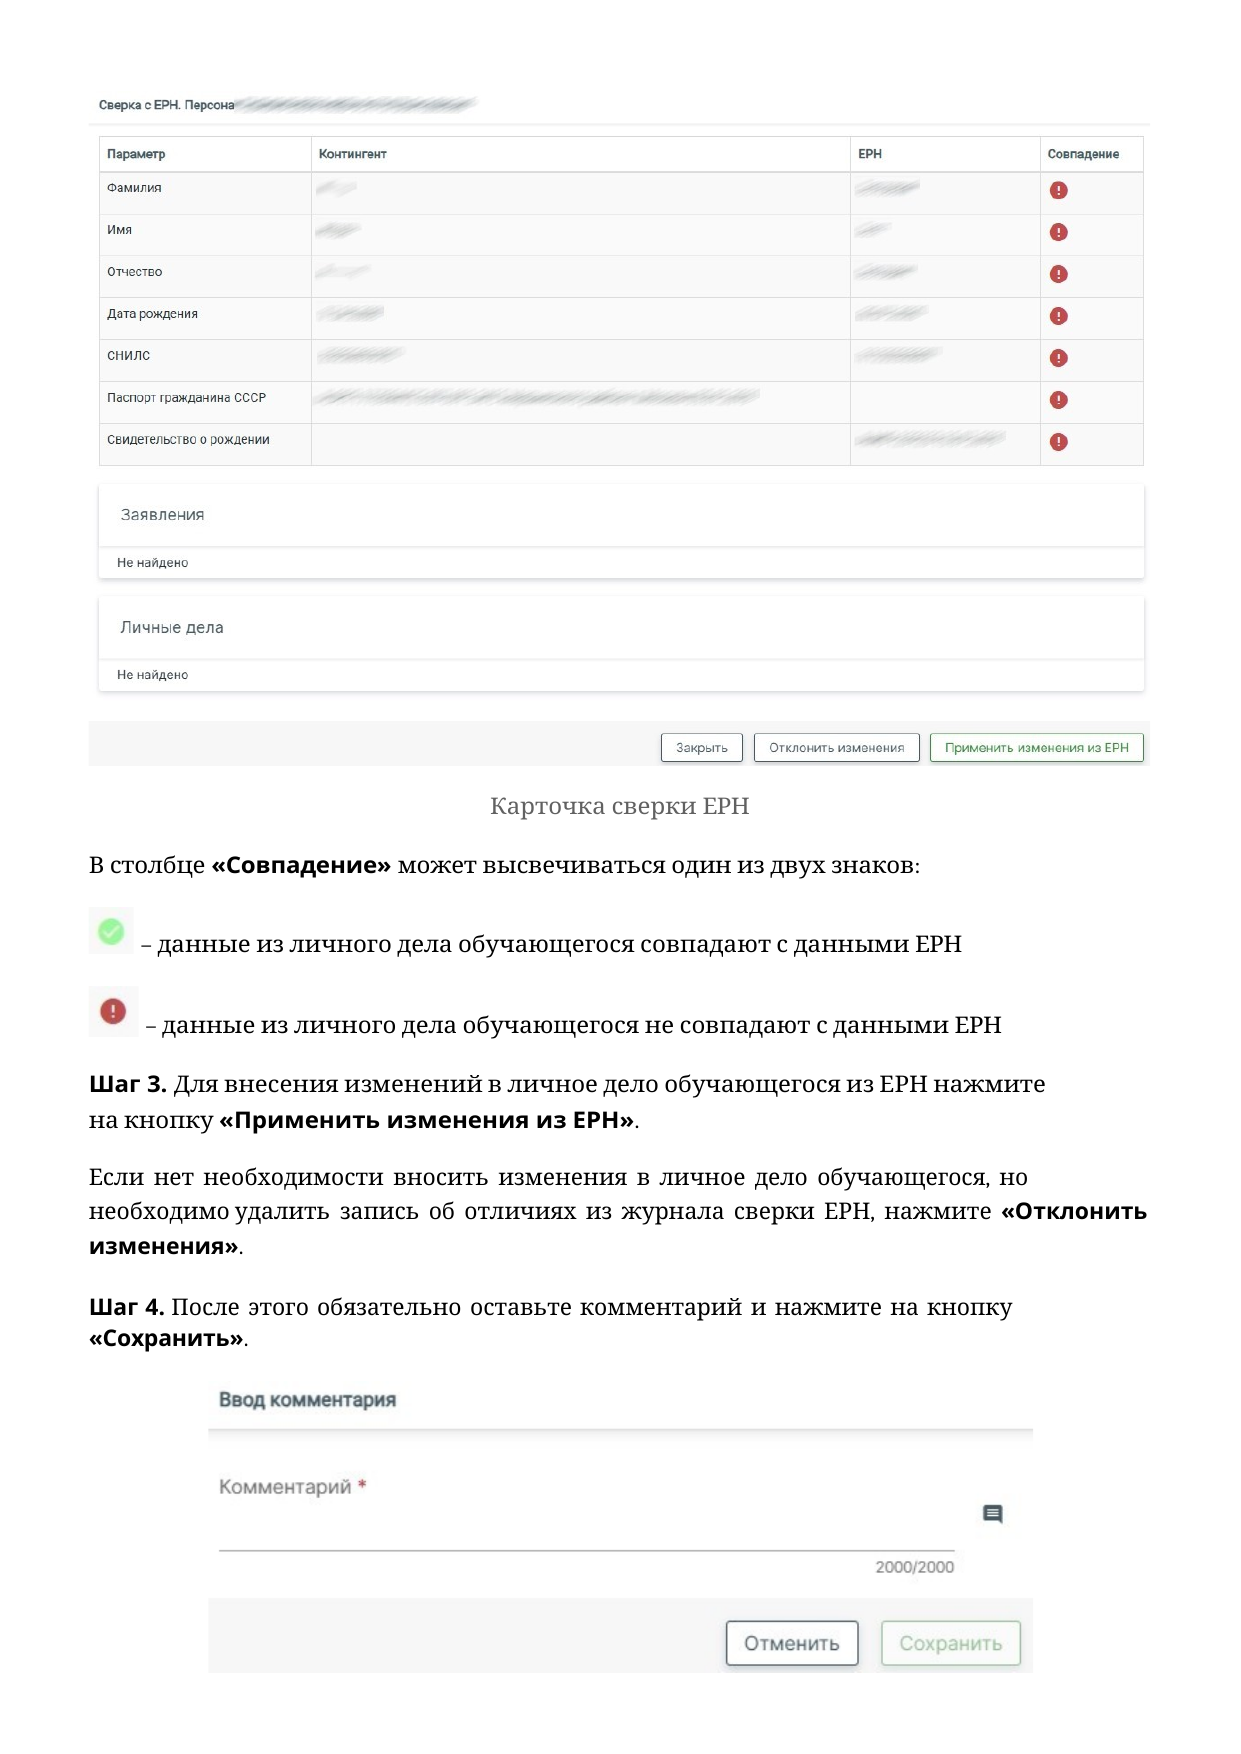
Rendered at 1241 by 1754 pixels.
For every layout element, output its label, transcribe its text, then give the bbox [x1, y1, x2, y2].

picture [88, 91, 1151, 766]
text Карточка сверки ЕРН [89, 794, 1152, 821]
picture [208, 1381, 1034, 1673]
picture [88, 986, 139, 1037]
text Если нет необходимости вносить изменения в личное дело обучающегося, но необходимо удалить запись об отличиях из журнала сверки ЕРН, нажмите «Отклонить изменения». [88, 1164, 1155, 1261]
text Шаг 3. Для внесения изменений в личное дело обучающегося из ЕРН нажмите на кнопку «Применить изменения из ЕРН». [88, 1068, 1069, 1135]
picture [88, 907, 134, 954]
list данные из личного дела обучающегося не совпадают с данными ЕРН [145, 1013, 1166, 1039]
list данные из личного дела обучающегося совпадают с данными ЕРН [140, 931, 1166, 958]
text Шаг 4. После этого обязательно оставьте комментарий и нажмите на кнопку «Сохранить». [88, 1291, 1166, 1353]
text В столбце «Совпадение» может высвечиваться один из двух знаков: [88, 849, 1166, 881]
